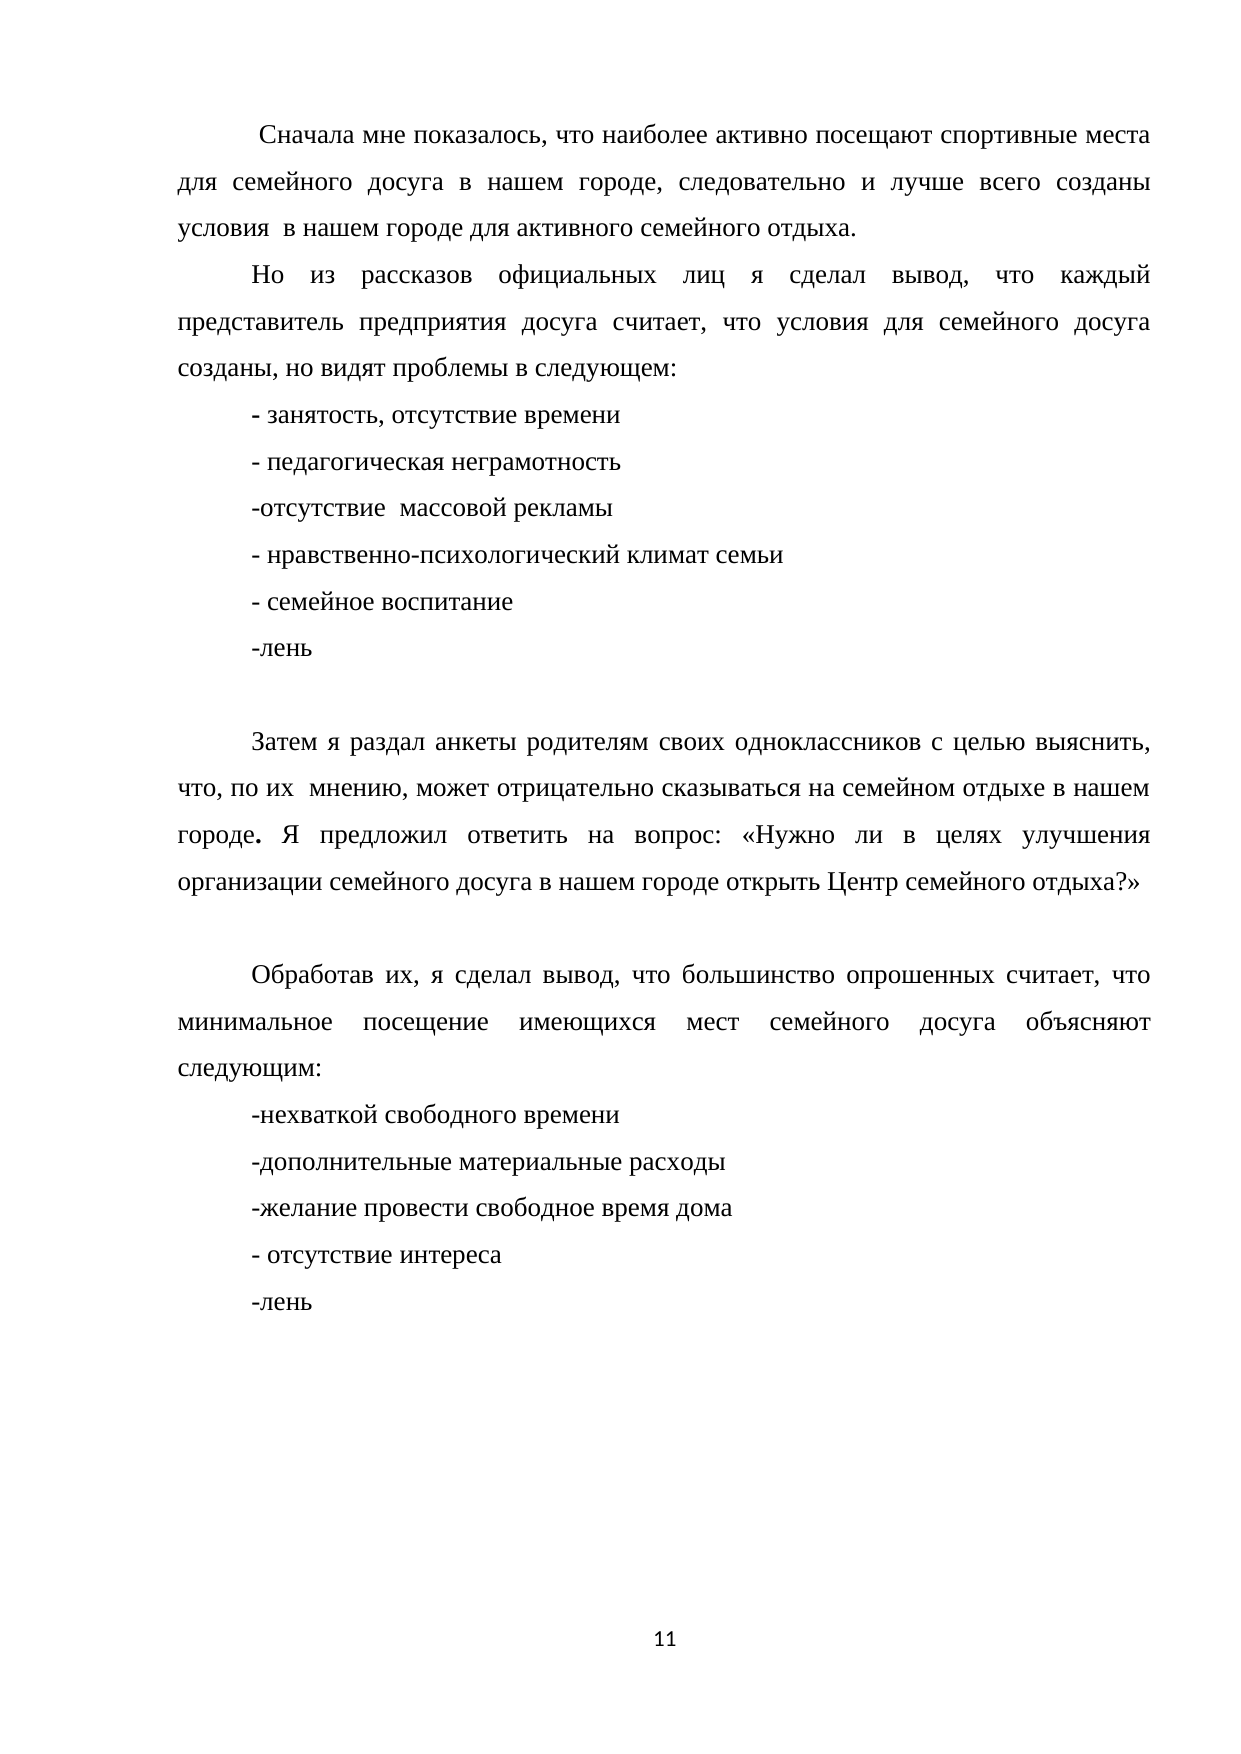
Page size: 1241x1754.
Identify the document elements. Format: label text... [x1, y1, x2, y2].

text Затем я раздал анкеты родителям своих одноклассников с целью выяснить, что, по их мнению, может отрицательно сказываться на семейном отдыхе в нашем городе. Я предложил ответить на вопрос: «Нужно ли в целях улучшения организации семейного досуга в нашем городе открыть Центр семейного отдыха?» [177, 725, 1152, 896]
text - семейное воспитание [177, 585, 1152, 616]
text -лень [177, 1285, 1152, 1316]
text -дополнительные материальные расходы [177, 1145, 1152, 1176]
text - педагогическая неграмотность [177, 445, 1152, 476]
text -отсутствие массовой рекламы [177, 491, 1152, 523]
text Но из рассказов официальных лиц я сделал вывод, что каждый представитель предприятия досуга считает, что условия для семейного досуга созданы, но видят проблемы в следующем: [177, 258, 1152, 383]
text -нехваткой свободного времени [177, 1098, 1152, 1129]
text - нравственно-психологический климат семьи [177, 538, 1152, 569]
text - отсутствие интереса [177, 1238, 1152, 1269]
text Сначала мне показалось, что наиболее активно посещают спортивные места для семейного досуга в нашем городе, следовательно и лучше всего созданы условия в нашем городе для активного семейного отдыха. [177, 118, 1152, 243]
text -желание провести свободное время дома [177, 1191, 1152, 1223]
text - занятость, отсутствие времени [177, 398, 1152, 429]
text -лень [177, 631, 1152, 663]
text Обработав их, я сделал вывод, что большинство опрошенных считает, что минимальное посещение имеющихся мест семейного досуга объясняют следующим: [177, 958, 1152, 1083]
